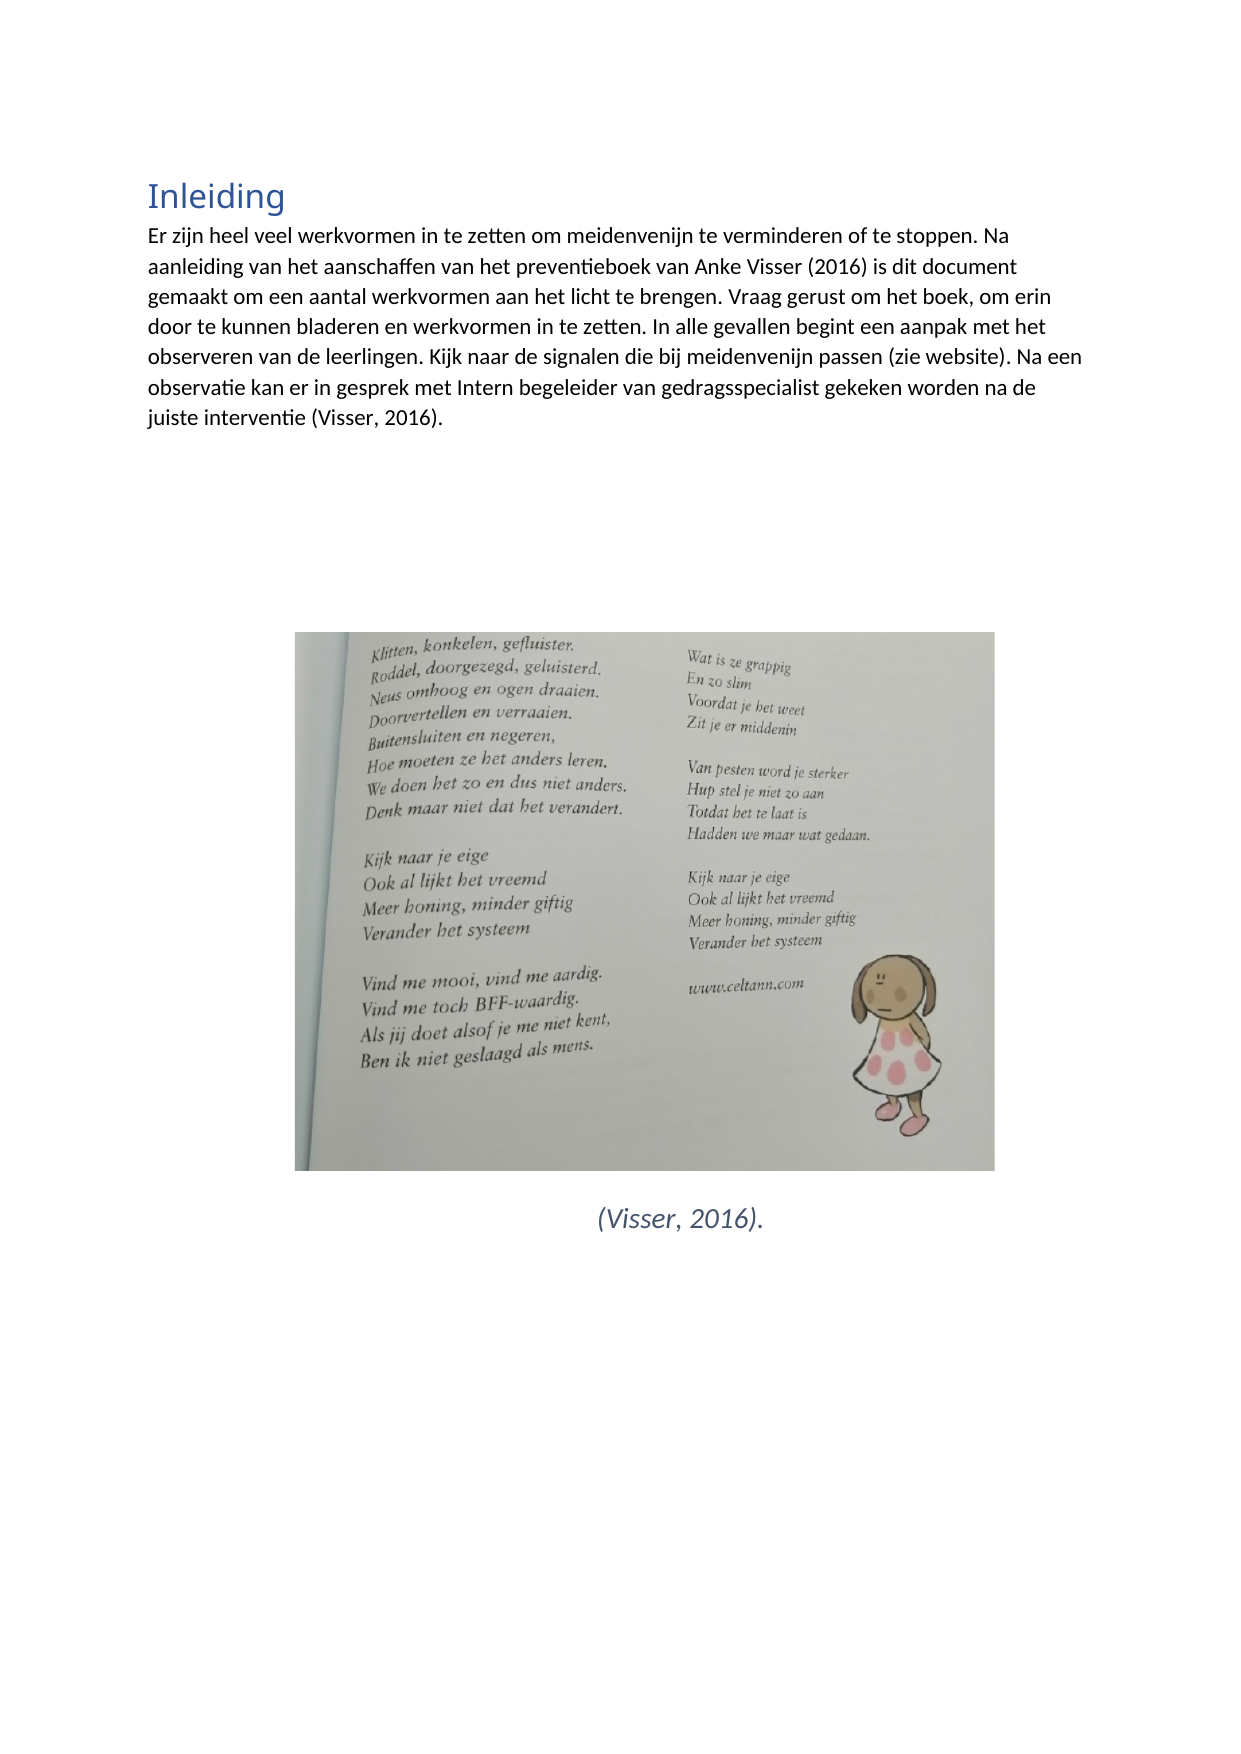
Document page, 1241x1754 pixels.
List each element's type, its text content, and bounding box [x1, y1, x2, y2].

subtitle Inleiding [148, 173, 1093, 218]
text (Visser, 2016). [516, 1200, 1093, 1235]
text Er zijn heel veel werkvormen in te zetten om meidenvenijn te verminderen of te stoppen. Na aanleiding van het aanschaffen van het preventieboek van Anke Visser (2016) is dit document gemaakt om een aantal werkvormen aan het licht te brengen. Vraag gerust om het boek, om erin door te kunnen bladeren en werkvormen in te zetten. In alle gevallen begint een aanpak met het observeren van de leerlingen. Kijk naar de signalen die bij meidenvenijn passen (zie website). Na een observatie kan er in gesprek met Intern begeleider van gedragsspecialist gekeken worden na de juiste interventie (Visser, 2016). [148, 222, 1093, 431]
picture [295, 632, 995, 1171]
